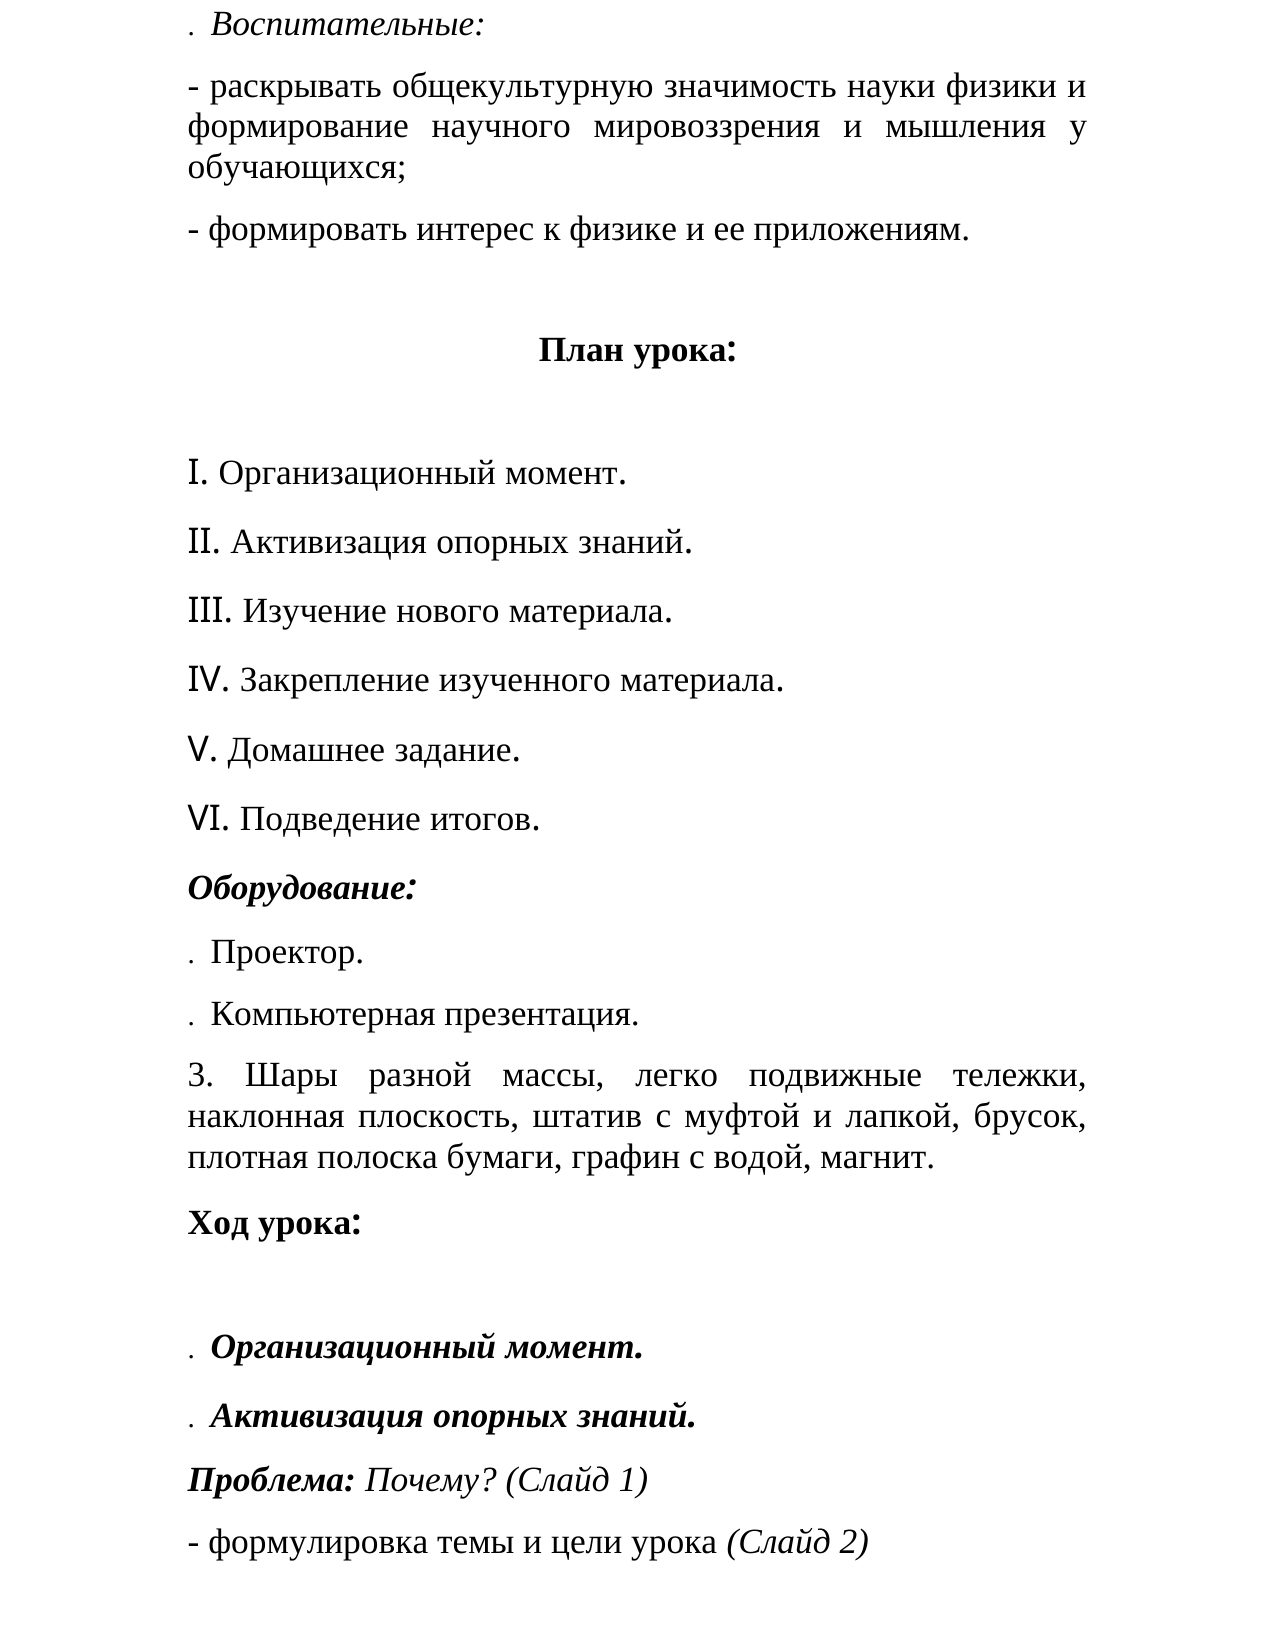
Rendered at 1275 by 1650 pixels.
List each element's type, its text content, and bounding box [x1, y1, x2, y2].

list Компьютерная презентация. [187, 992, 1087, 1033]
text 3. Шары разной массы, легко подвижные тележки, наклонная плоскость, штатив с муфтой и лапкой, брусок, плотная полоска бумаги, графин с водой, магнит. [187, 1053, 1087, 1176]
list Активизация опорных знаний. [187, 1389, 1087, 1438]
text - формировать интерес к физике и ее приложениям. [187, 207, 1087, 248]
text Ход урока: [187, 1197, 1087, 1245]
text - раскрывать общекультурную значимость науки физики и формирование научного мировоззрения и мышления у обучающихся; [187, 64, 1087, 186]
text V. Домашнее задание. [187, 723, 1087, 771]
list Воспитательные: [187, 2, 1087, 43]
text План урока: [187, 323, 1087, 372]
text Оборудование: [187, 861, 1087, 909]
text VI. Подведение итогов. [187, 792, 1087, 840]
text IV. Закрепление изученного материала. [187, 654, 1087, 702]
text II. Активизация опорных знаний. [187, 516, 1087, 564]
list Организационный момент. [187, 1320, 1087, 1368]
text - формулировка темы и цели урока (Слайд 2) [187, 1520, 1087, 1561]
text Проблема: Почему? (Слайд 1) [187, 1458, 1087, 1499]
text III. Изучение нового материала. [187, 585, 1087, 633]
list Проектор. [187, 930, 1087, 971]
text I. Организационный момент. [187, 447, 1087, 495]
